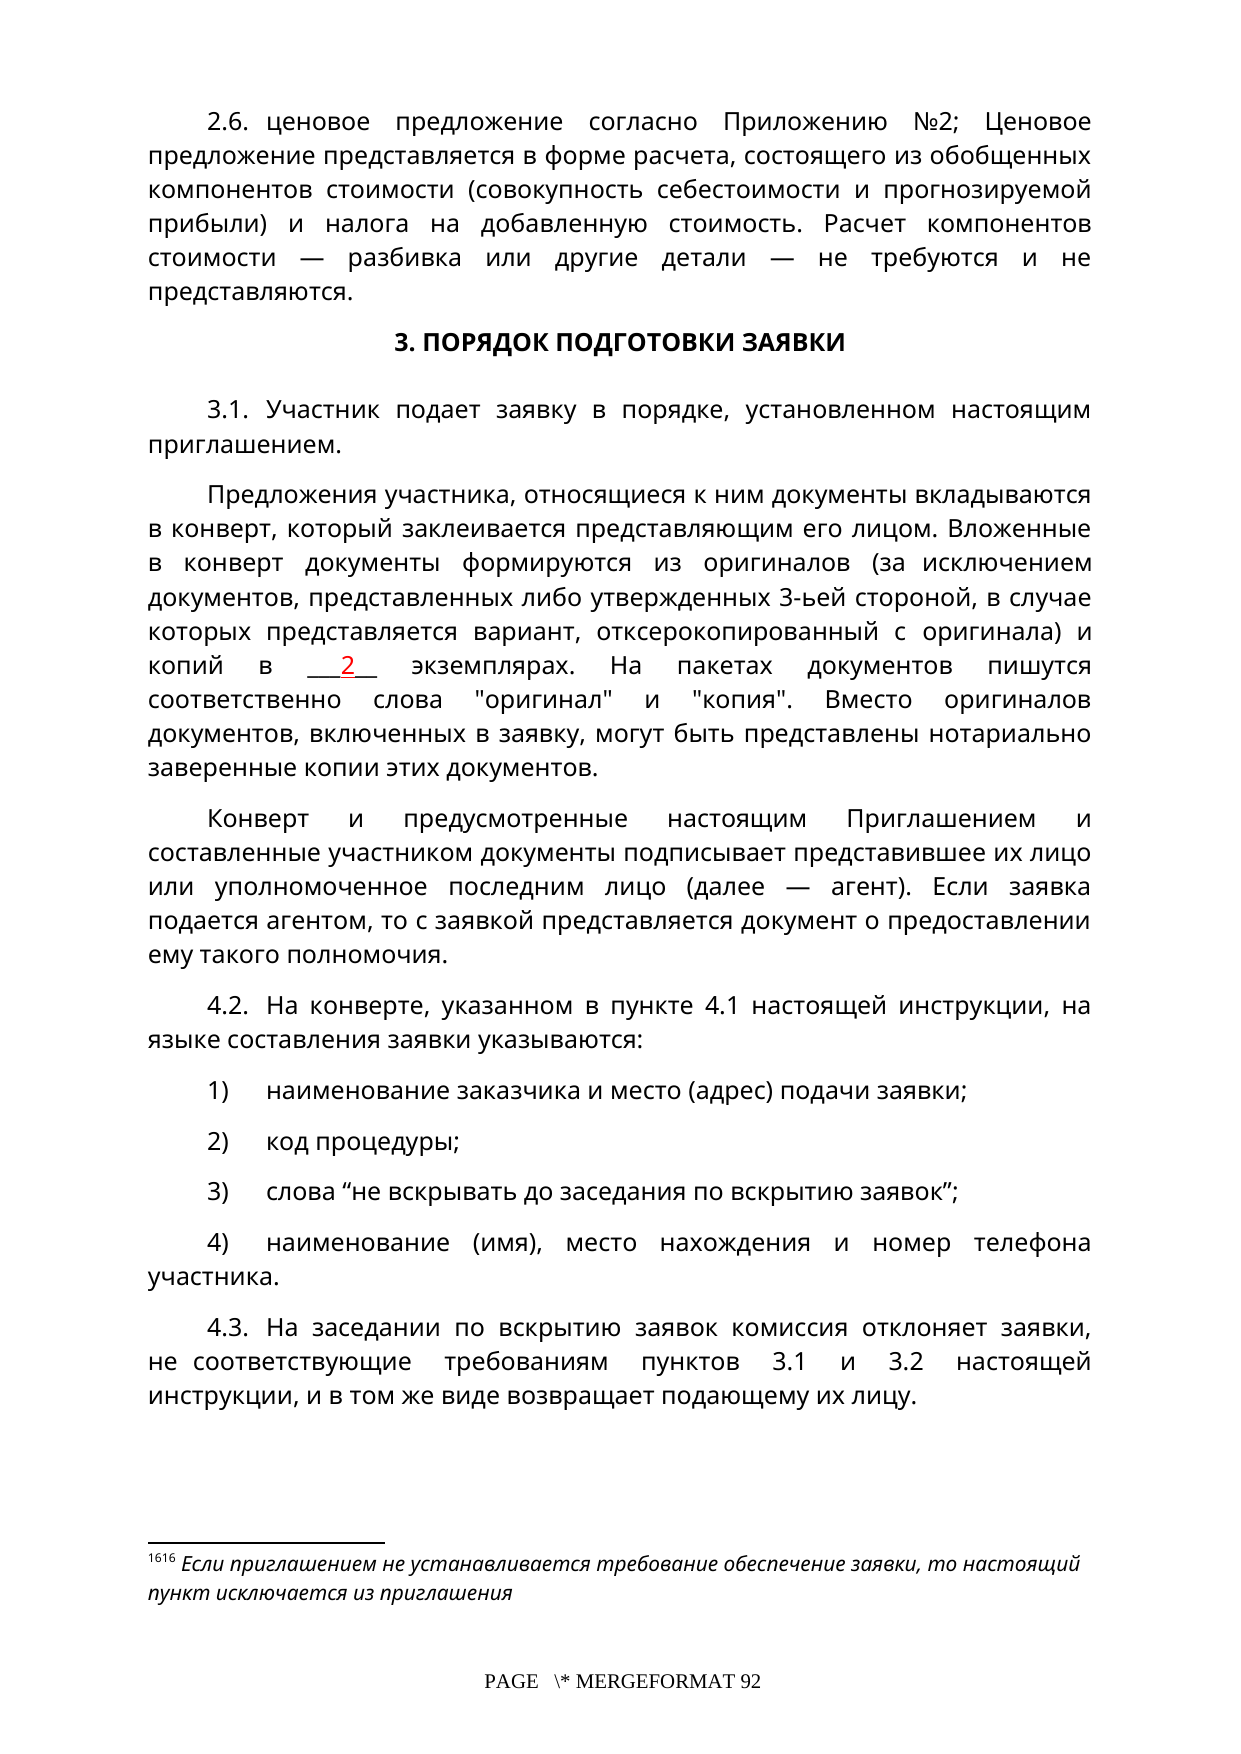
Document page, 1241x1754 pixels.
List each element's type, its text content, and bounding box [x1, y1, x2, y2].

text 4.3. На заседании по вскрытию заявок комиссия отклоняет заявки, не соответствующие требованиям пунктов 3.1 и 3.2 настоящей инструкции, и в том же виде возвращает подающему их лицу. [148, 1309, 1092, 1412]
text Предложения участника, относящиеся к ним документы вкладываются в конверт, который заклеивается представляющим его лицом. Вложенные в конверт документы формируются из оригиналов (за исключением документов, представленных либо утвержденных 3-ьей стороной, в случае которых представляется вариант, отксерокопированный с оригинала) и копий в ___2__ экземплярах. На пакетах документов пишутся соответственно слова "оригинал" и "копия". Вместо оригиналов документов, включенных в заявку, могут быть представлены нотариально заверенные копии этих документов. [148, 477, 1092, 784]
text 2.6. ценовое предложение согласно Приложению №2; Ценовое предложение представляется в форме расчета, состоящего из обобщенных компонентов стоимости (совокупность себестоимости и прогнозируемой прибыли) и налога на добавленную стоимость. Расчет компонентов стоимости — разбивка или другие детали — не требуются и не представляются. [148, 103, 1092, 308]
text 3) слова “не вскрывать до заседания по вскрытию заявок”; [148, 1174, 1092, 1208]
text 3. ПОРЯДОК ПОДГОТОВКИ ЗАЯВКИ [148, 324, 1092, 358]
text 3.1. Участник подает заявку в порядке, установленном настоящим приглашением. [148, 392, 1092, 460]
text Конверт и предусмотренные настоящим Приглашением и составленные участником документы подписывает представившее их лицо или уполномоченное последним лицо (далее — агент). Если заявка подается агентом, то с заявкой представляется документ о предоставлении ему такого полномочия. [148, 801, 1092, 971]
text 4.2. На конверте, указанном в пункте 4.1 настоящей инструкции, на языке составления заявки указываются: [148, 988, 1092, 1056]
text 2) код процедуры; [148, 1123, 1092, 1157]
text 4) наименование (имя), место нахождения и номер телефона участника. [148, 1224, 1092, 1293]
text 1) наименование заказчика и место (адрес) подачи заявки; [148, 1072, 1092, 1106]
